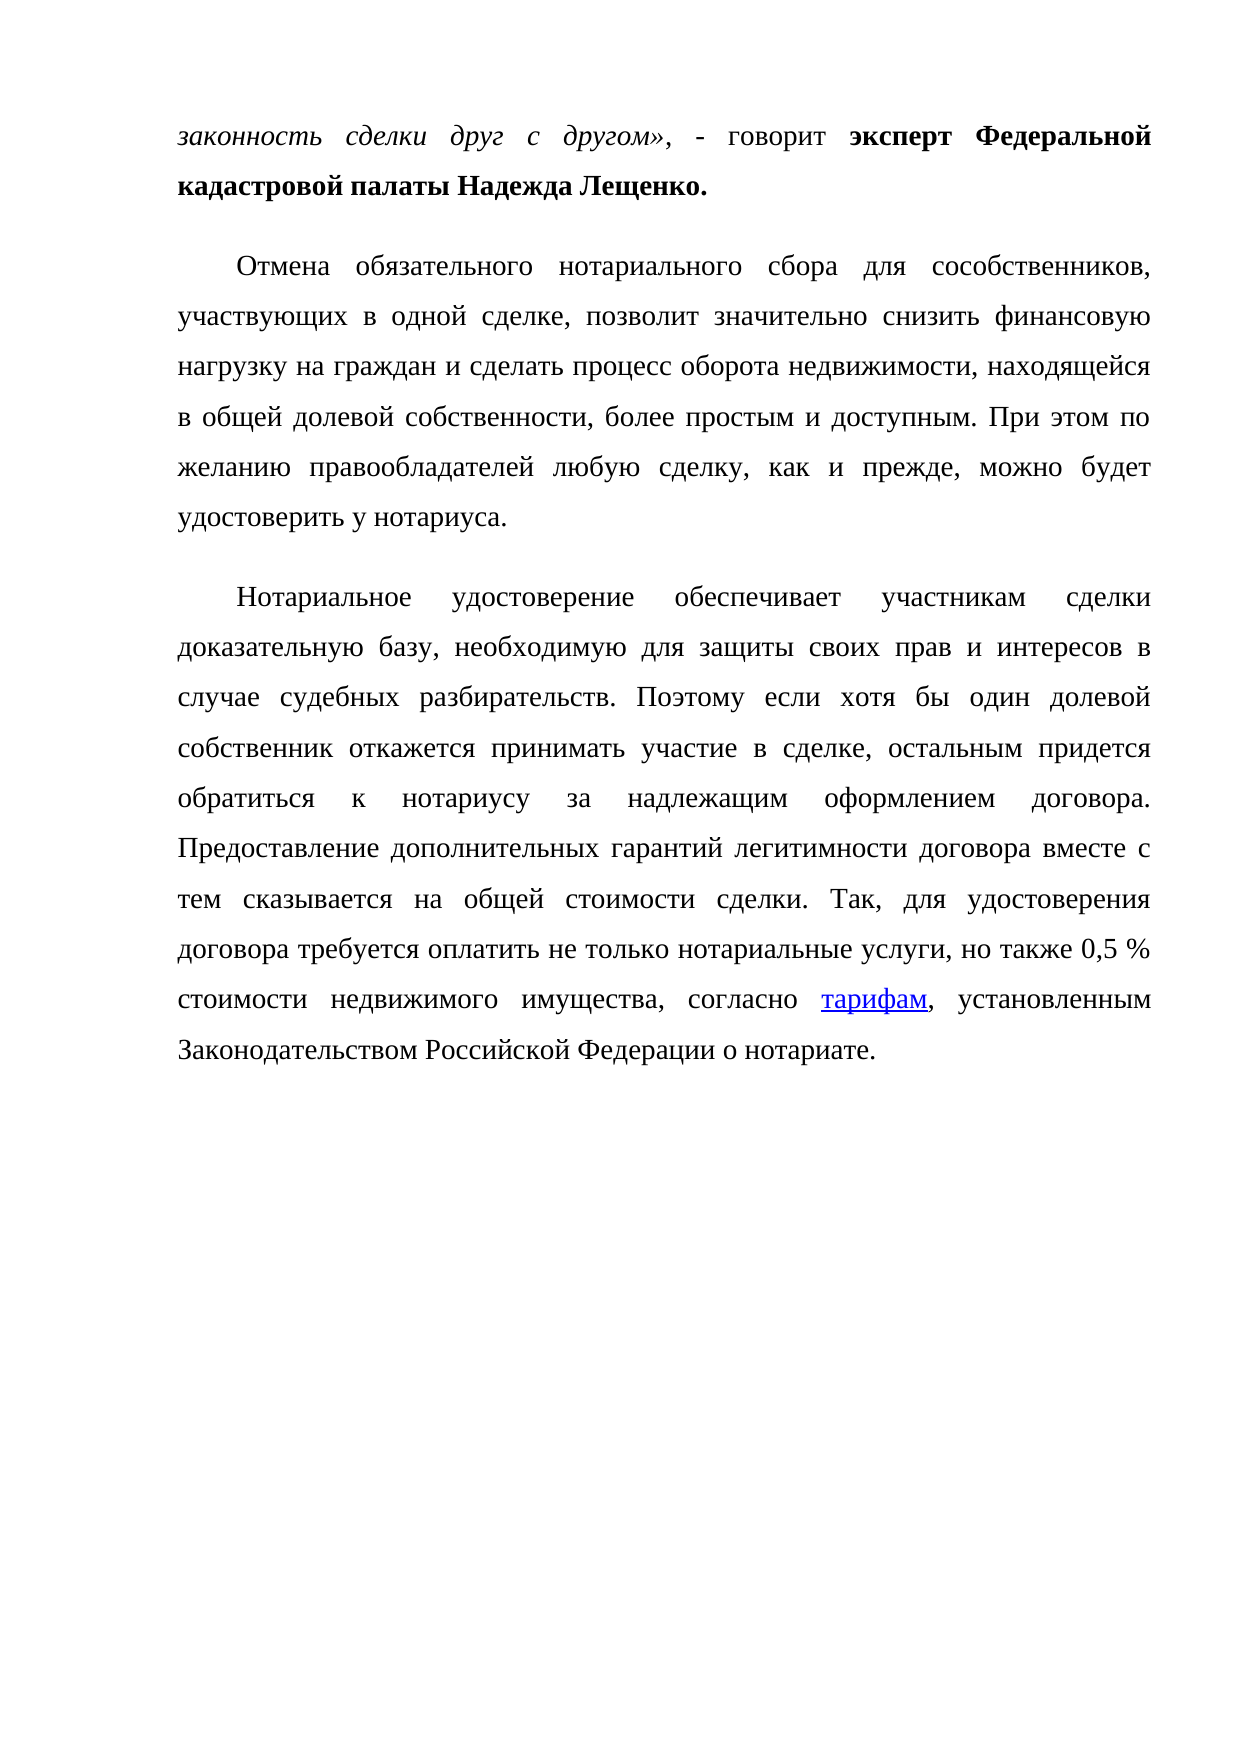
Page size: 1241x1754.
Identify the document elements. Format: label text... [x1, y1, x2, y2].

text Нотариальное удостоверение обеспечивает участникам сделки доказательную базу, необходимую для защиты своих прав и интересов в случае судебных разбирательств. Поэтому если хотя бы один долевой собственник откажется принимать участие в сделке, остальным придется обратиться к нотариусу за надлежащим оформлением договора. Предоставление дополнительных гарантий легитимности договора вместе с тем сказывается на общей стоимости сделки. Так, для удостоверения договора требуется оплатить не только нотариальные услуги, но также 0,5 % стоимости недвижимого имущества, согласно тарифам, установленным Законодательством Российской Федерации о нотариате. [177, 579, 1152, 1065]
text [177, 118, 1152, 202]
text Отмена обязательного нотариального сбора для сособственников, участвующих в одной сделке, позволит значительно снизить финансовую нагрузку на граждан и сделать процесс оборота недвижимости, находящейся в общей долевой собственности, более простым и доступным. При этом по желанию правообладателей любую сделку, как и прежде, можно будет удостоверить у нотариуса. [177, 248, 1152, 533]
